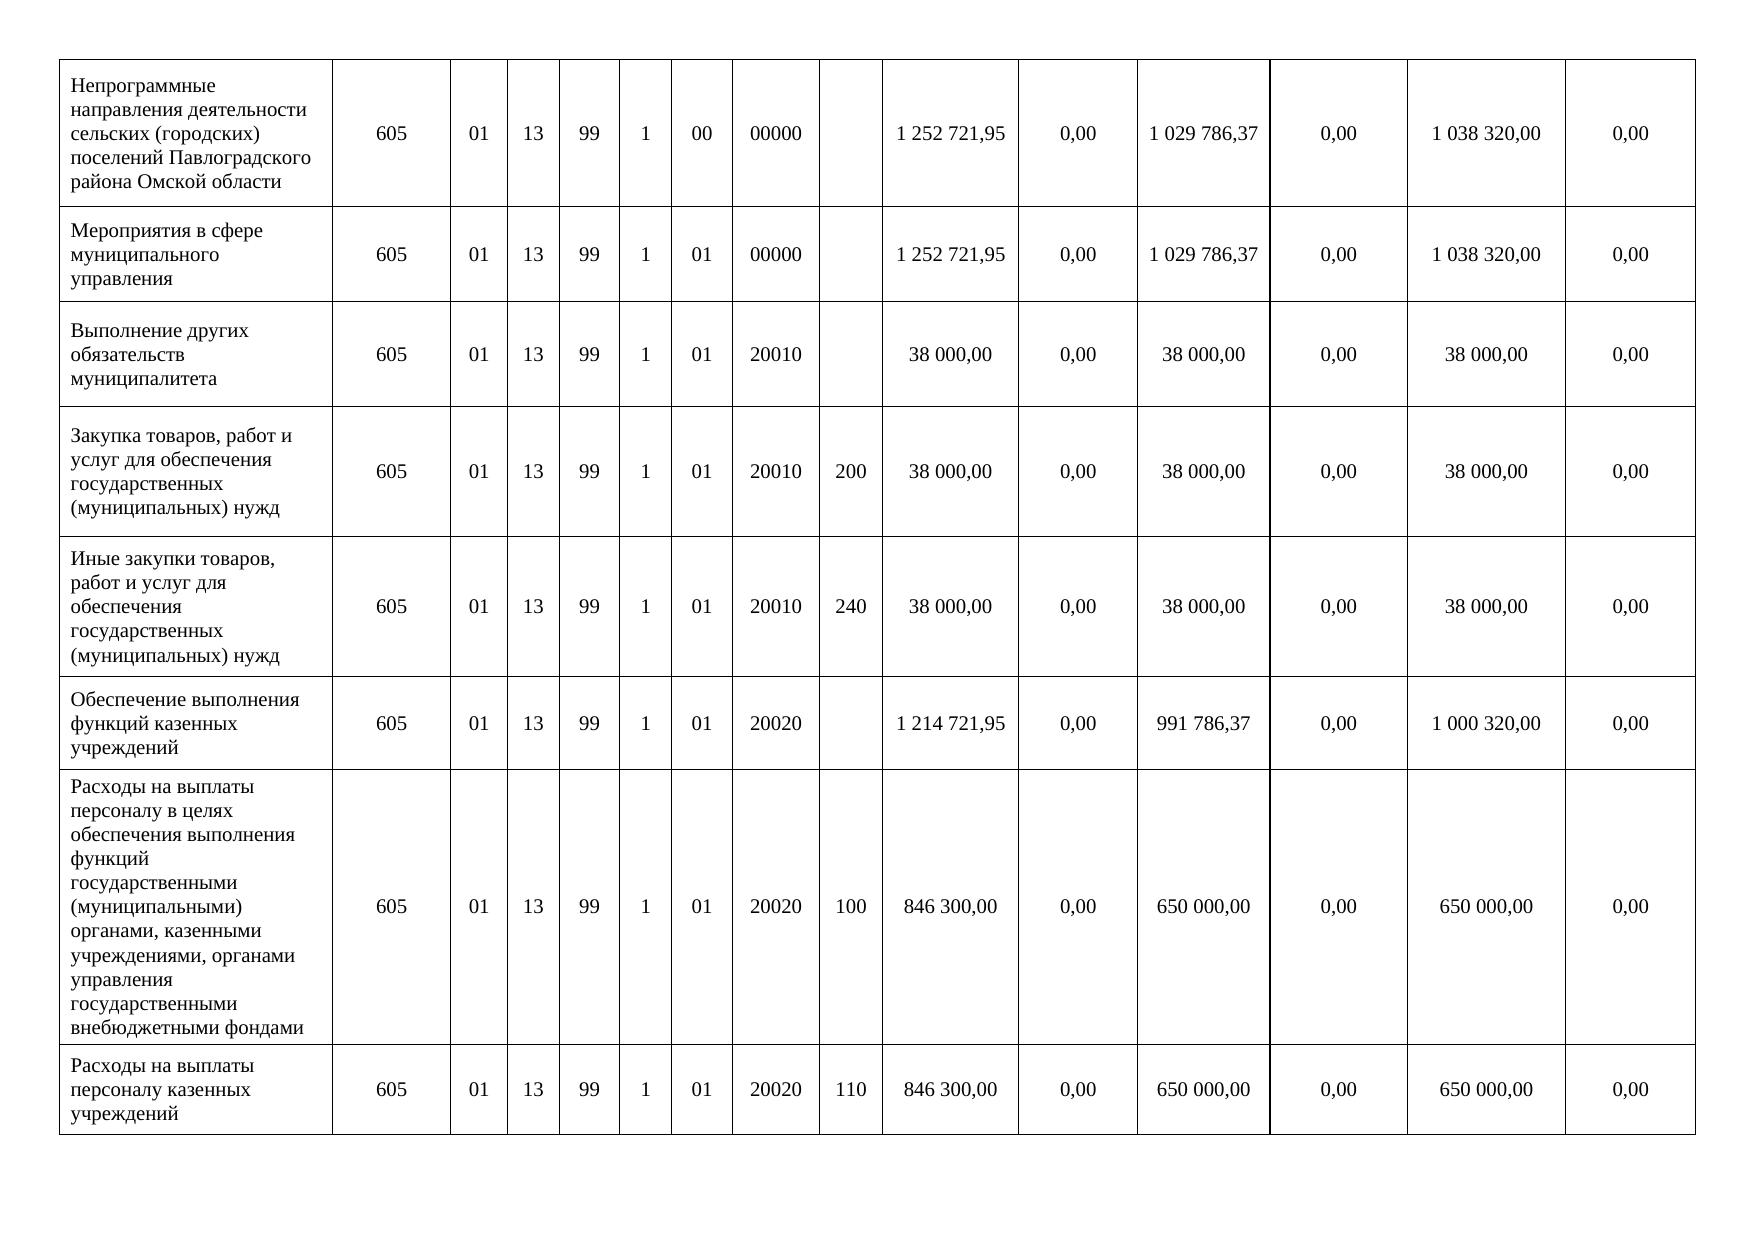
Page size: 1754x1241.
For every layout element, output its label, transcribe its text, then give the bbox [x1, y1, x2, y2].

table_cell Выполнение других обязательств муниципалитета [60, 302, 332, 406]
table_cell 01 [451, 407, 507, 536]
table_cell 13 [508, 677, 559, 768]
table_cell 1 [620, 302, 671, 406]
table_cell 0,00 [1271, 407, 1407, 536]
table_cell 605 [333, 537, 450, 676]
table_cell 00000 [733, 60, 819, 206]
table_cell 1 [620, 1045, 671, 1134]
table_cell 13 [508, 770, 559, 1043]
table_cell 38 000,00 [1408, 302, 1565, 406]
table_cell 0,00 [1566, 302, 1695, 406]
table_cell 1 [620, 60, 671, 206]
table_cell 0,00 [1019, 60, 1137, 206]
table_cell Иные закупки товаров, работ и услуг для обеспечения государственных (муниципальных) нужд [60, 537, 332, 676]
table_cell 01 [672, 1045, 732, 1134]
table_cell 38 000,00 [883, 407, 1018, 536]
table_cell 846 300,00 [883, 770, 1018, 1043]
table_cell 38 000,00 [1408, 407, 1565, 536]
table_cell 0,00 [1566, 1045, 1695, 1134]
table_cell 13 [508, 207, 559, 301]
table_cell Расходы на выплаты персоналу казенных учреждений [60, 1045, 332, 1134]
table_cell 0,00 [1566, 207, 1695, 301]
table_cell 991 786,37 [1138, 677, 1269, 768]
table_cell 01 [451, 770, 507, 1043]
table_cell 99 [560, 677, 619, 768]
table_cell 0,00 [1566, 60, 1695, 206]
table_cell [820, 677, 882, 768]
table_cell 38 000,00 [1408, 537, 1565, 676]
table_cell 0,00 [1271, 60, 1407, 206]
table_cell 1 252 721,95 [883, 60, 1018, 206]
table_cell 0,00 [1019, 770, 1137, 1043]
table_cell 20010 [733, 537, 819, 676]
table_cell 0,00 [1019, 302, 1137, 406]
table_cell 650 000,00 [1138, 1045, 1269, 1134]
table_cell 605 [333, 1045, 450, 1134]
table_cell 00000 [733, 207, 819, 301]
table_cell 01 [672, 677, 732, 768]
table_cell 01 [451, 207, 507, 301]
table_cell 605 [333, 60, 450, 206]
table_cell 20020 [733, 1045, 819, 1134]
table_cell 1 252 721,95 [883, 207, 1018, 301]
table_cell 605 [333, 302, 450, 406]
table_cell 99 [560, 770, 619, 1043]
table_cell 38 000,00 [1138, 537, 1269, 676]
table_cell 0,00 [1019, 407, 1137, 536]
table_cell 01 [451, 537, 507, 676]
table_cell 1 000 320,00 [1408, 677, 1565, 768]
table_cell 0,00 [1019, 1045, 1137, 1134]
table_cell 01 [451, 60, 507, 206]
table_cell 01 [451, 302, 507, 406]
table_cell 01 [451, 677, 507, 768]
table_cell Расходы на выплаты персоналу в целях обеспечения выполнения функций государственными (муниципальными) органами, казенными учреждениями, органами управления государственными внебюджетными фондами [60, 770, 332, 1043]
table_cell 38 000,00 [1138, 407, 1269, 536]
table_cell 605 [333, 207, 450, 301]
table_cell 1 [620, 537, 671, 676]
table_cell 1 214 721,95 [883, 677, 1018, 768]
table_cell 605 [333, 407, 450, 536]
table_cell 99 [560, 302, 619, 406]
table_cell 0,00 [1271, 302, 1407, 406]
table_cell 01 [672, 407, 732, 536]
table_cell 0,00 [1019, 537, 1137, 676]
table_cell 0,00 [1566, 407, 1695, 536]
table_cell 0,00 [1271, 207, 1407, 301]
table_cell 1 029 786,37 [1138, 207, 1269, 301]
table_cell 200 [820, 407, 882, 536]
table_cell 0,00 [1566, 770, 1695, 1043]
table_cell 13 [508, 302, 559, 406]
table_cell 01 [451, 1045, 507, 1134]
table_cell 0,00 [1019, 677, 1137, 768]
table_cell Закупка товаров, работ и услуг для обеспечения государственных (муниципальных) нужд [60, 407, 332, 536]
table_cell 01 [672, 537, 732, 676]
table_cell 99 [560, 407, 619, 536]
table_cell 0,00 [1566, 677, 1695, 768]
table_cell 38 000,00 [883, 537, 1018, 676]
table_cell 1 038 320,00 [1408, 207, 1565, 301]
table_cell [820, 207, 882, 301]
table_cell Мероприятия в сфере муниципального управления [60, 207, 332, 301]
table_cell 650 000,00 [1138, 770, 1269, 1043]
table_cell 38 000,00 [1138, 302, 1269, 406]
table_cell 0,00 [1271, 677, 1407, 768]
table_cell 100 [820, 770, 882, 1043]
table_cell 846 300,00 [883, 1045, 1018, 1134]
table_cell 1 [620, 677, 671, 768]
table_cell 13 [508, 537, 559, 676]
table_cell [820, 60, 882, 206]
table_cell 1 [620, 407, 671, 536]
table_cell 0,00 [1271, 537, 1407, 676]
table_cell 99 [560, 207, 619, 301]
table_cell 13 [508, 1045, 559, 1134]
table_cell 99 [560, 1045, 619, 1134]
table_cell 605 [333, 677, 450, 768]
table_cell 01 [672, 302, 732, 406]
table_cell 1 [620, 770, 671, 1043]
table_cell 650 000,00 [1408, 1045, 1565, 1134]
table_cell 240 [820, 537, 882, 676]
table_cell Обеспечение выполнения функций казенных учреждений [60, 677, 332, 768]
table_cell 0,00 [1271, 770, 1407, 1043]
table_cell 110 [820, 1045, 882, 1134]
table_cell Непрограммные направления деятельности сельских (городских) поселений Павлоградского района Омской области [60, 60, 332, 206]
table_cell [820, 302, 882, 406]
table_cell 00 [672, 60, 732, 206]
table_cell 1 038 320,00 [1408, 60, 1565, 206]
table_cell 0,00 [1271, 1045, 1407, 1134]
table_cell 1 029 786,37 [1138, 60, 1269, 206]
table_cell 20020 [733, 770, 819, 1043]
table_cell 99 [560, 60, 619, 206]
table_cell 605 [333, 770, 450, 1043]
table_cell 01 [672, 770, 732, 1043]
table_cell 20020 [733, 677, 819, 768]
table_cell 0,00 [1019, 207, 1137, 301]
table_cell 20010 [733, 407, 819, 536]
table_cell 01 [672, 207, 732, 301]
table_cell 0,00 [1566, 537, 1695, 676]
table_cell 1 [620, 207, 671, 301]
table_cell 20010 [733, 302, 819, 406]
table_cell 650 000,00 [1408, 770, 1565, 1043]
table_cell 13 [508, 407, 559, 536]
table_cell 13 [508, 60, 559, 206]
table_cell 38 000,00 [883, 302, 1018, 406]
table_cell 99 [560, 537, 619, 676]
